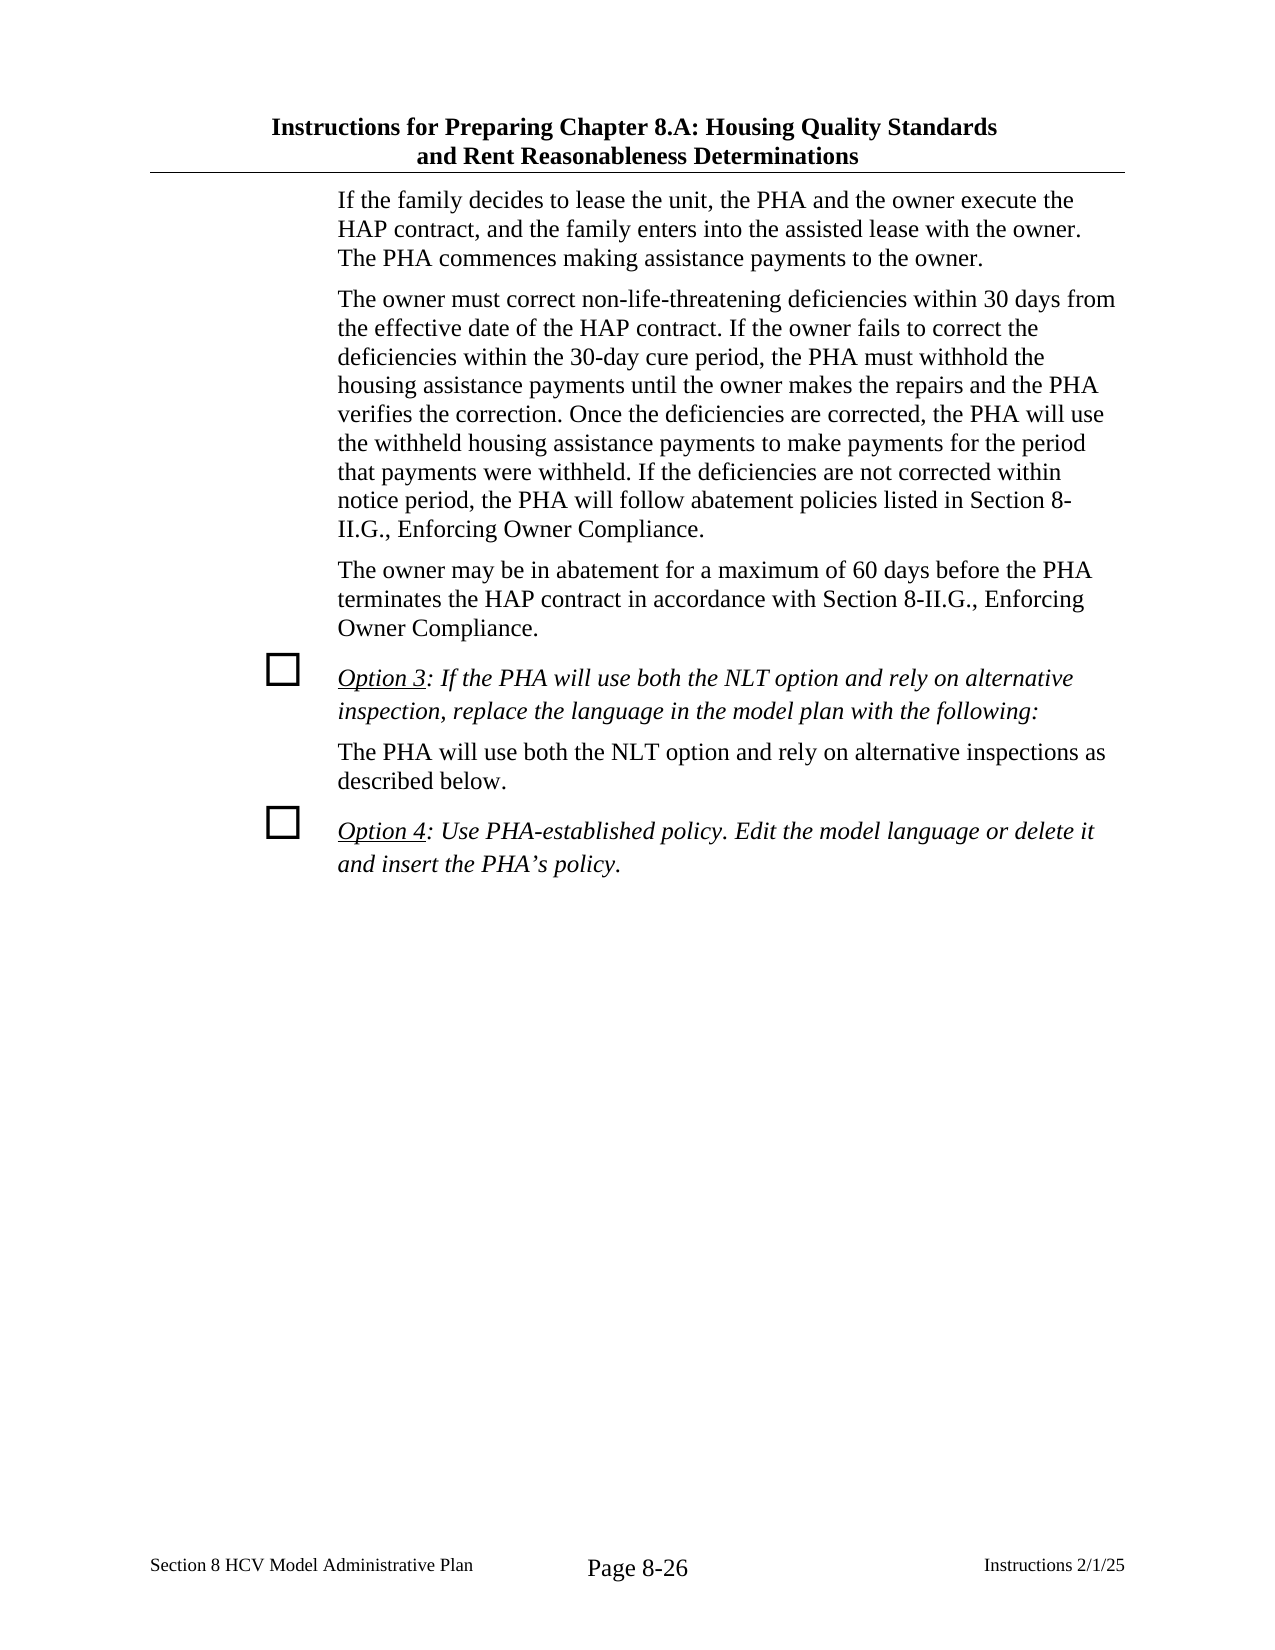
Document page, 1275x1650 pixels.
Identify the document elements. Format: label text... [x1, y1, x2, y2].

text Option 3: If the PHA will use both the NLT option and rely on alternative inspection, replace the language in the model plan with the following: [262, 654, 1125, 725]
text Option 4: Use PHA-established policy. Edit the model language or delete it and insert the PHA’s policy. [262, 807, 1125, 878]
text The owner may be in abatement for a maximum of 60 days before the PHA terminates the HAP contract in accordance with Section 8-II.G., Enforcing Owner Compliance. [337, 556, 1125, 642]
text If the family decides to lease the unit, the PHA and the owner execute the HAP contract, and the family enters into the assisted lease with the owner. The PHA commences making assistance payments to the owner. [337, 186, 1125, 272]
text The owner must correct non-life-threatening deficiencies within 30 days from the effective date of the HAP contract. If the owner fails to correct the deficiencies within the 30-day cure period, the PHA must withhold the housing assistance payments until the owner makes the repairs and the PHA verifies the correction. Once the deficiencies are corrected, the PHA will use the withheld housing assistance payments to make payments for the period that payments were withheld. If the deficiencies are not corrected within notice period, the PHA will follow abatement policies listed in Section 8-II.G., Enforcing Owner Compliance. [337, 284, 1125, 543]
text The PHA will use both the NLT option and rely on alternative inspections as described below. [337, 737, 1125, 795]
